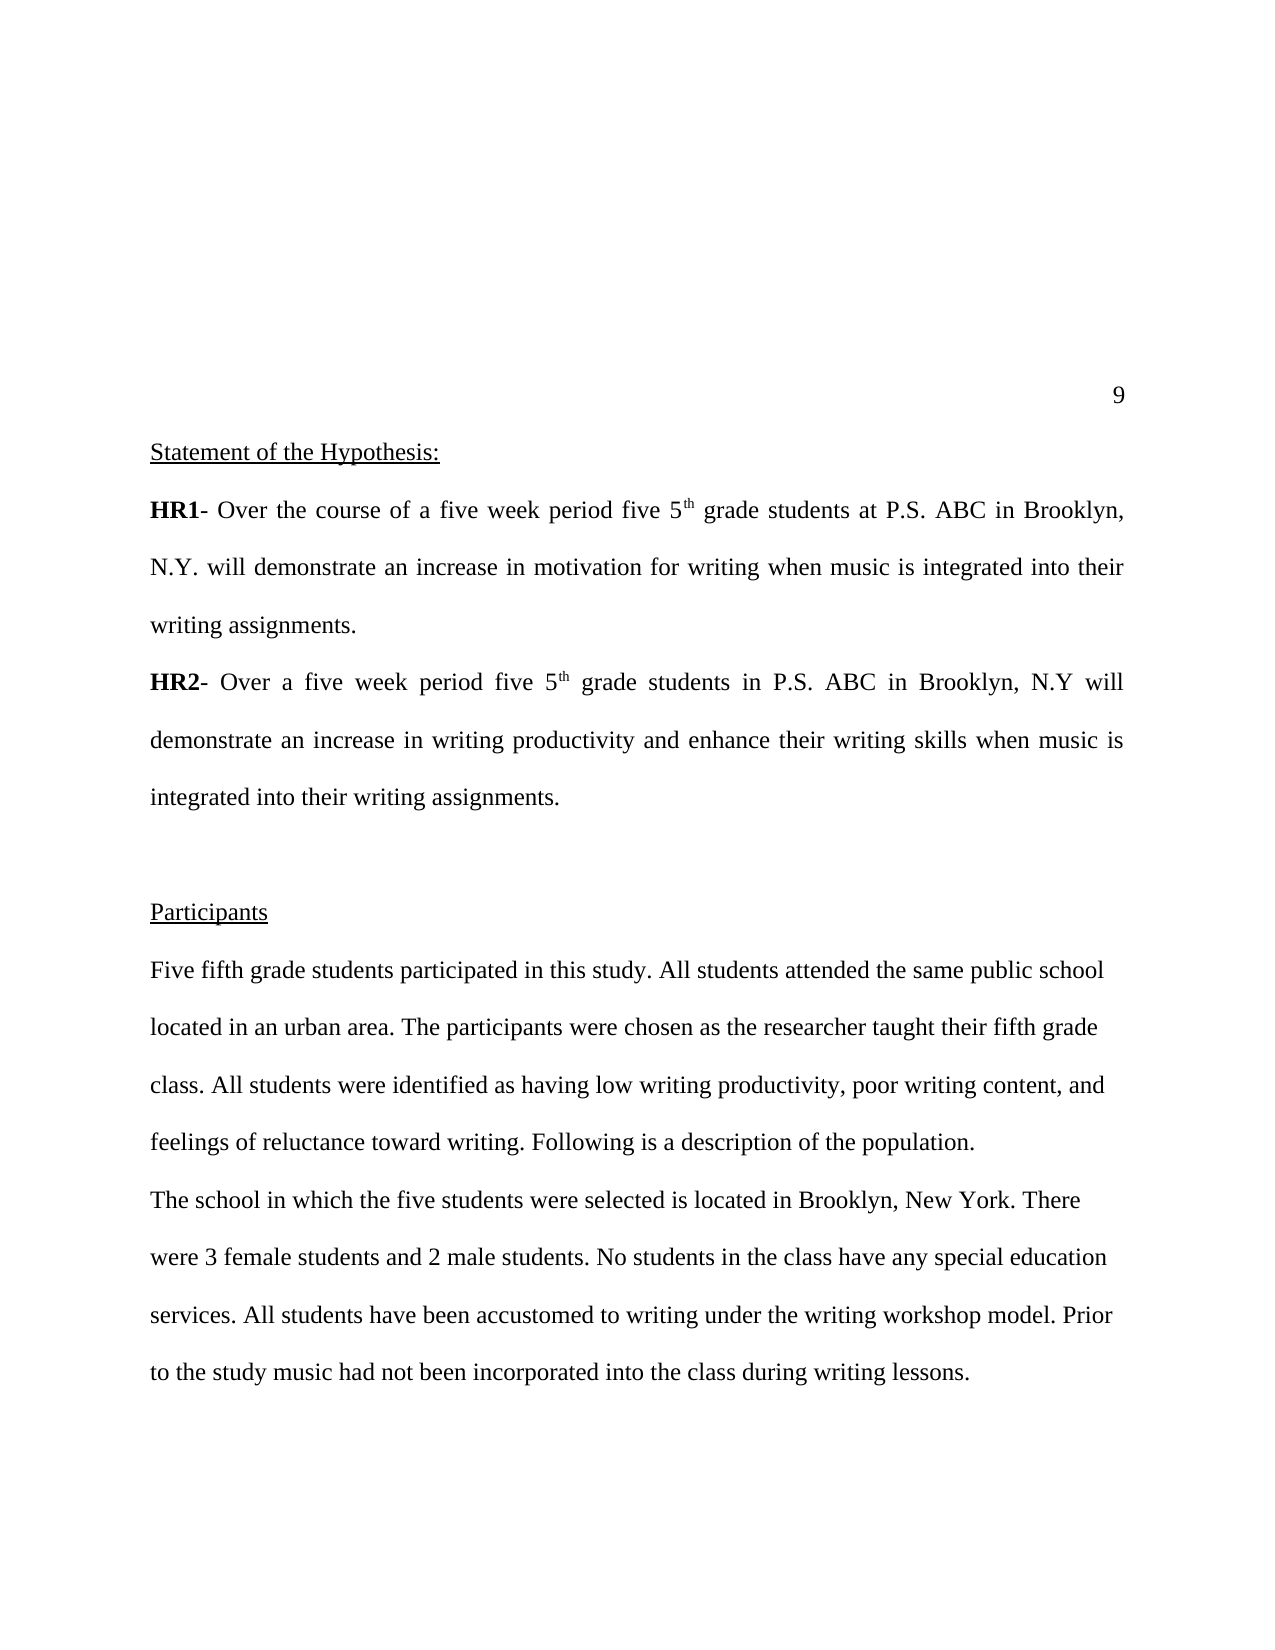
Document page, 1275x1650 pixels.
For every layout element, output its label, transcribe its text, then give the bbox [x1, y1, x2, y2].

text HR2- Over a five week period five 5th grade students in P.S. ABC in Brooklyn, N.Y will demonstrate an increase in writing productivity and enhance their writing skills when music is integrated into their writing assignments. [150, 667, 1125, 811]
text HR1- Over the course of a five week period five 5th grade students at P.S. ABC in Brooklyn, N.Y. will demonstrate an increase in motivation for writing when music is integrated into their writing assignments. [150, 495, 1125, 639]
text Participants [150, 897, 1125, 926]
text Five fifth grade students participated in this study. All students attended the same public school located in an urban area. The participants were chosen as the researcher taught their fifth grade class. All students were identified as having low writing productivity, poor writing content, and feelings of reluctance toward writing. Following is a description of the population. [150, 955, 1125, 1156]
text Statement of the Hypothesis: [150, 437, 1125, 466]
text 9 [150, 380, 1125, 409]
text The school in which the five students were selected is located in Brooklyn, New York. There were 3 female students and 2 male students. No students in the class have any special education services. All students have been accustomed to writing under the writing workshop model. Prior to the study music had not been incorporated into the class during writing lessons. [150, 1185, 1125, 1386]
